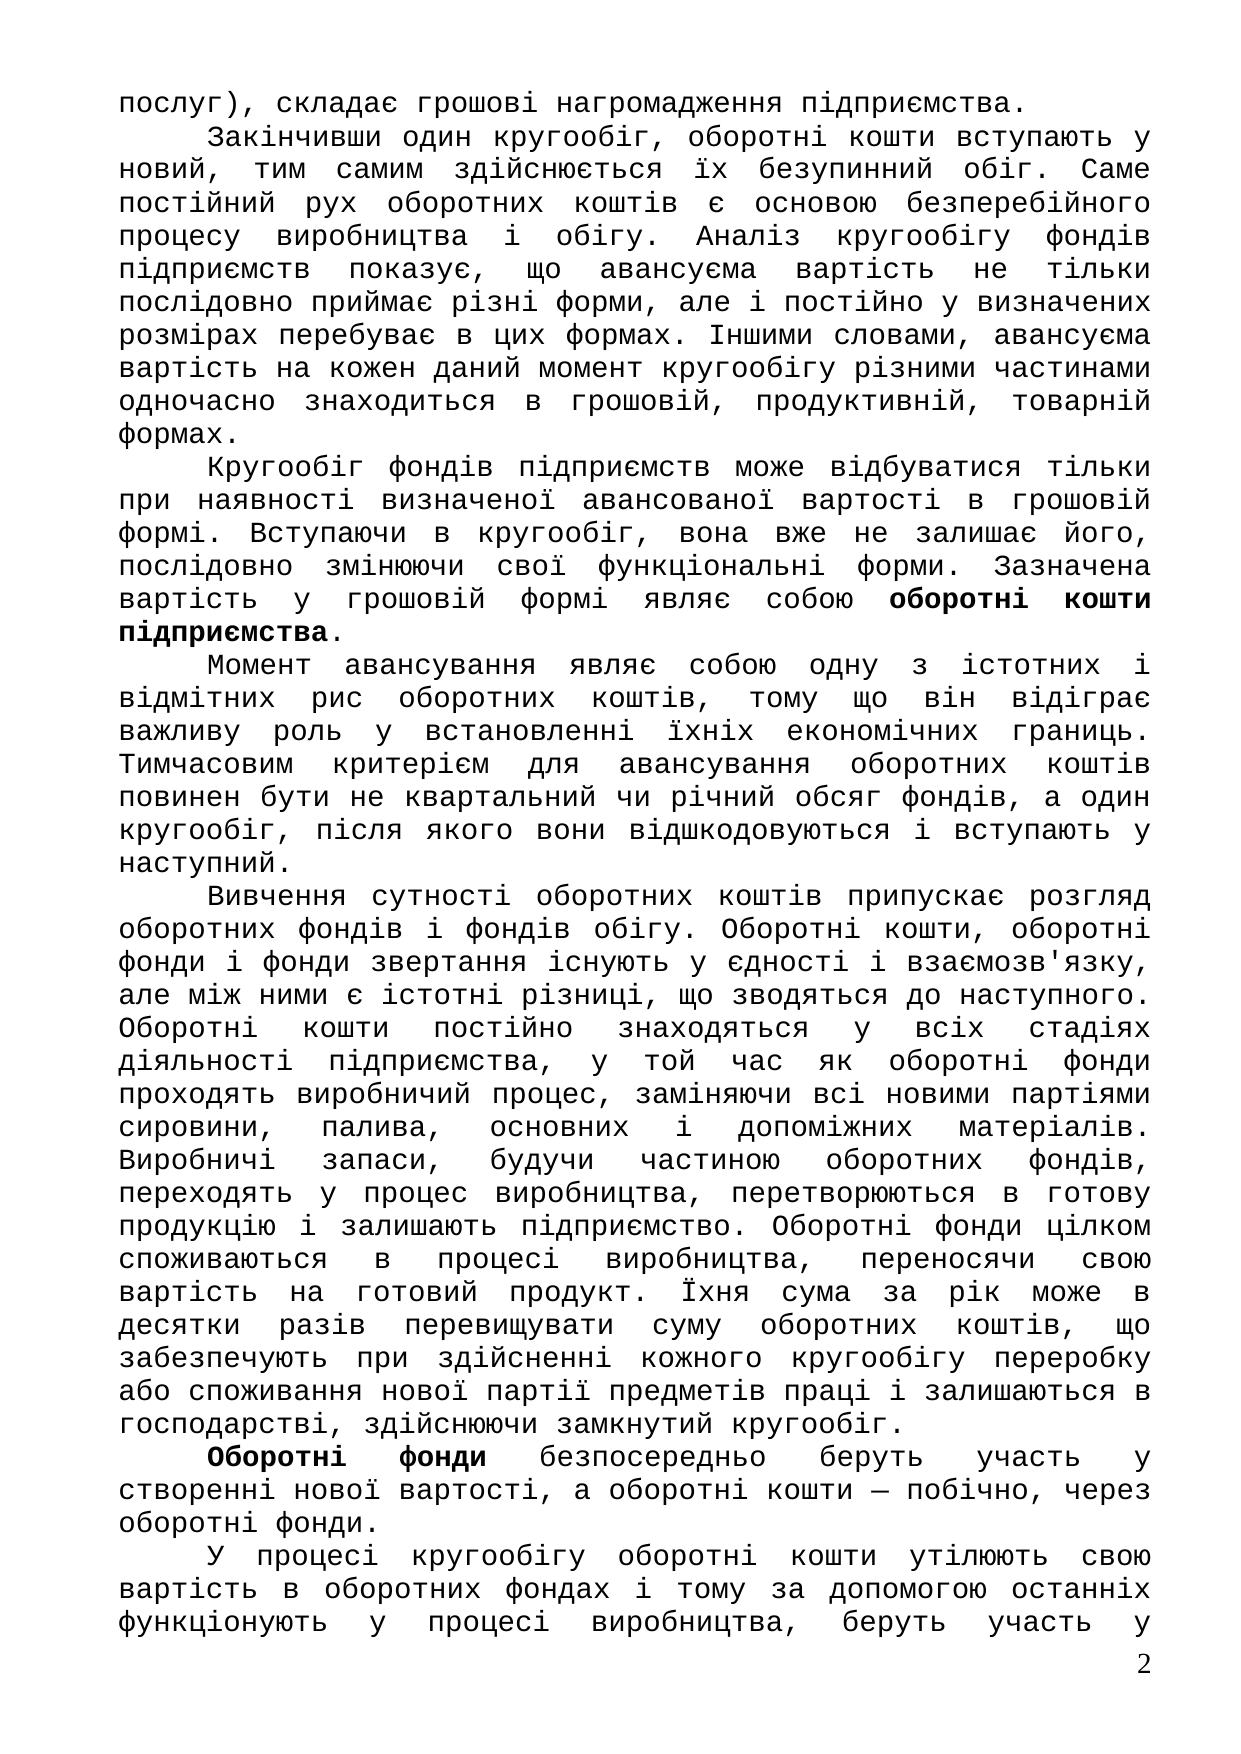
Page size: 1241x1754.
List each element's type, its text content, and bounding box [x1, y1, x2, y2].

text Оборотні фонди безпосередньо беруть участь у створенні нової вартості, а оборотні кошти — побічно, через оборотні фонди. [118, 1442, 1152, 1542]
text Кругообіг фондів підприємств може відбуватися тільки при наявності визначеної авансованої вартості в грошовій формі. Вступаючи в кругообіг, вона вже не залишає його, послідовно змінюючи свої функціональні форми. Зазначена вартість у грошовій формі являє собою оборотні кошти підприємства. [118, 452, 1152, 650]
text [118, 89, 1152, 122]
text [118, 1542, 1152, 1641]
text Момент авансування являє собою одну з істотних і відмітних рис оборотних коштів, тому що він відіграє важливу роль у встановленні їхніх економічних границь. Тимчасовим критерієм для авансування оборотних коштів повинен бути не квартальний чи річний обсяг фондів, а один кругообіг, після якого вони відшкодовуються і вступають у наступний. [118, 650, 1152, 881]
text Закінчивши один кругообіг, оборотні кошти вступають у новий, тим самим здійснюється їх безупинний обіг. Саме постійний рух оборотних коштів є основою безперебійного процесу виробництва і обігу. Аналіз кругообігу фондів підприємств показує, що авансуєма вартість не тільки послідовно приймає різні форми, але і постійно у визначених розмірах перебуває в цих формах. Іншими словами, авансуєма вартість на кожен даний момент кругообігу різними частинами одночасно знаходиться в грошовій, продуктивній, товарній формах. [118, 122, 1152, 452]
text Вивчення сутності оборотних коштів припускає розгляд оборотних фондів і фондів обігу. Оборотні кошти, оборотні фонди і фонди звертання існують у єдності і взаємозв'язку, але між ними є істотні різниці, що зводяться до наступного. Оборотні кошти постійно знаходяться у всіх стадіях діяльності підприємства, у той час як оборотні фонди проходять виробничий процес, заміняючи всі новими партіями сировини, палива, основних і допоміжних матеріалів. Виробничі запаси, будучи частиною оборотних фондів, переходять у процес виробництва, перетворюються в готову продукцію і залишають підприємство. Оборотні фонди цілком споживаються в процесі виробництва, переносячи свою вартість на готовий продукт. Їхня сума за рік може в десятки разів перевищувати суму оборотних коштів, що забезпечують при здійсненні кожного кругообігу переробку або споживання нової партії предметів праці і залишаються в господарстві, здійснюючи замкнутий кругообіг. [118, 881, 1152, 1442]
